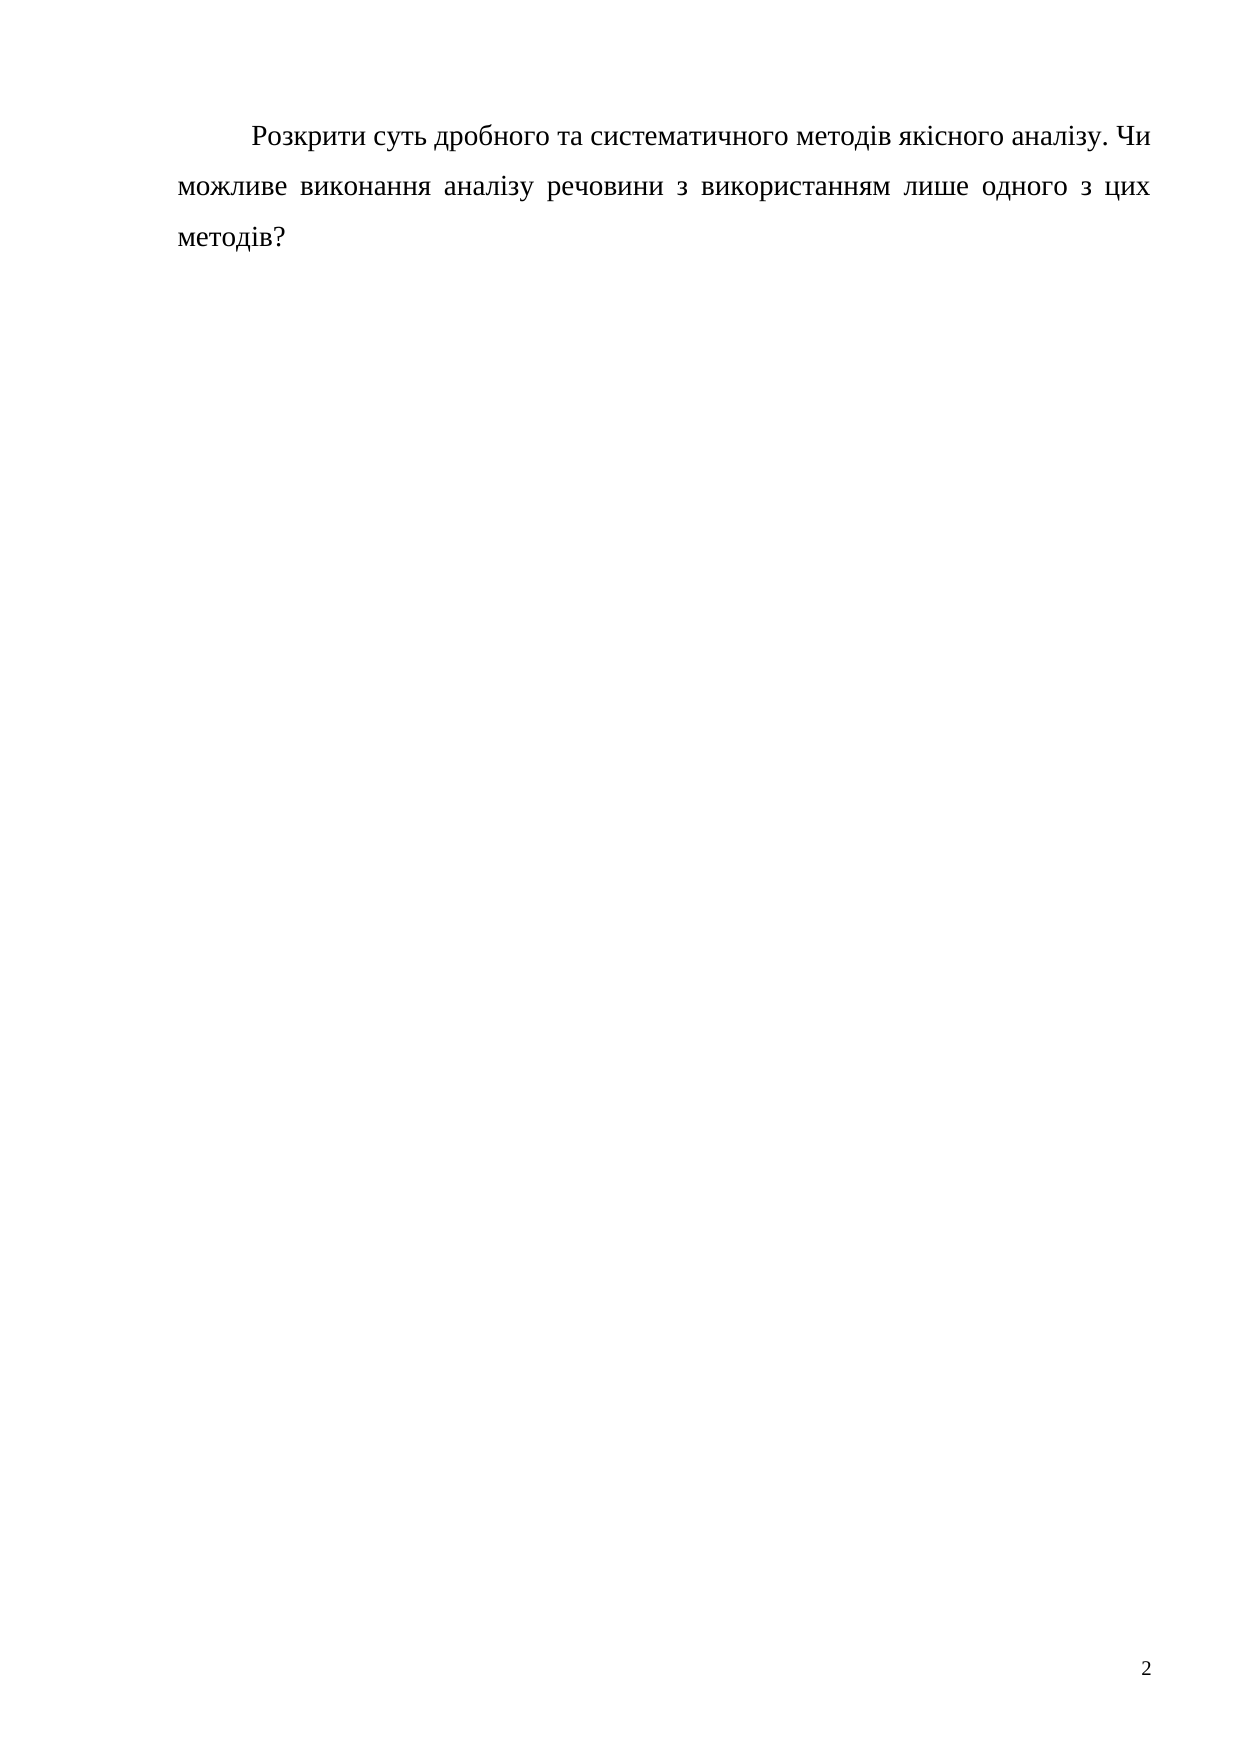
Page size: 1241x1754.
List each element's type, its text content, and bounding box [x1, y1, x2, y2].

text Розкрити суть дробного та систематичного методів якісного аналізу. Чи можливе виконання аналізу речовини з використанням лише одного з цих методів? [177, 118, 1152, 252]
